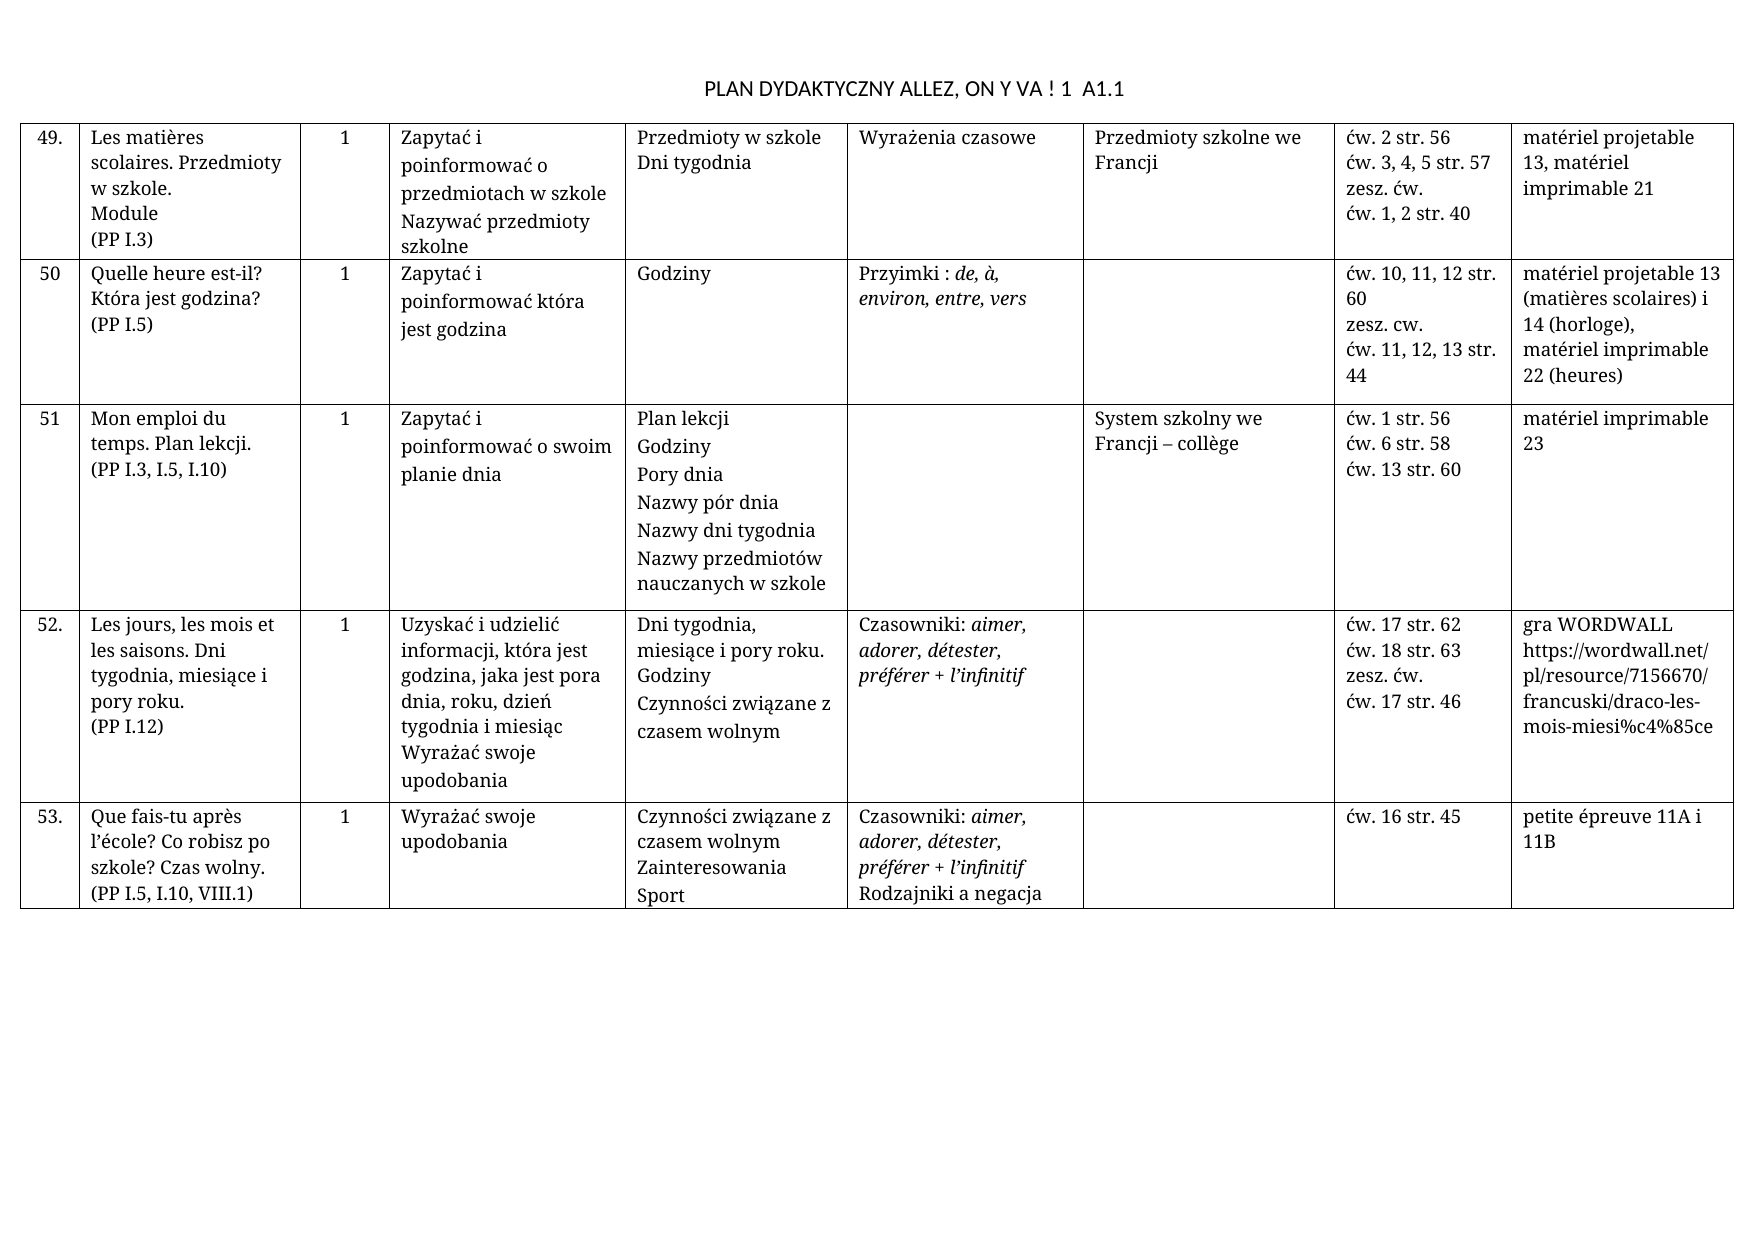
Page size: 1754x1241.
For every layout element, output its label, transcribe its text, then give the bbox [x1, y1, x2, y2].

table_cell Quelle heure est-il? Która jest godzina? (PP I.5) [80, 260, 300, 404]
table_cell 1 [301, 260, 389, 404]
table_cell petite épreuve 11A i 11B [1512, 803, 1733, 908]
table_cell matériel projetable 13, matériel imprimable 21 [1512, 124, 1733, 259]
table_cell Les matières scolaires. Przedmioty w szkole. Module (PP I.3) [80, 124, 300, 259]
table_cell System szkolny we Francji – collège [1084, 405, 1334, 610]
table_cell 1 [301, 803, 389, 908]
table_cell ćw. 16 str. 45 [1335, 803, 1511, 908]
table_cell 1 [301, 611, 389, 802]
table_cell [1084, 611, 1334, 802]
table_cell ćw. 1 str. 56 ćw. 6 str. 58 ćw. 13 str. 60 [1335, 405, 1511, 610]
table_cell 51 [21, 405, 79, 610]
table_cell matériel projetable 13 (matières scolaires) i 14 (horloge), matériel imprimable 22 (heures) [1512, 260, 1733, 404]
table_cell ćw. 10, 11, 12 str. 60 zesz. cw. ćw. 11, 12, 13 str. 44 [1335, 260, 1511, 404]
table_cell Czasowniki: aimer, adorer, détester, préférer + l’infinitif [848, 611, 1083, 802]
table_cell Plan lekcji Godziny Pory dnia Nazwy pór dnia Nazwy dni tygodnia Nazwy przedmiotów nauczanych w szkole [626, 405, 847, 610]
table_cell 52. [21, 611, 79, 802]
table_cell ćw. 17 str. 62 ćw. 18 str. 63 zesz. ćw. ćw. 17 str. 46 [1335, 611, 1511, 802]
table_cell Zapytać i poinformować o swoim planie dnia [390, 405, 625, 610]
table_cell Zapytać i poinformować która jest godzina [390, 260, 625, 404]
table_cell Wyrażać swoje upodobania [390, 803, 625, 908]
table_cell Przedmioty w szkole Dni tygodnia [626, 124, 847, 259]
table_cell Mon emploi du temps. Plan lekcji. (PP I.3, I.5, I.10) [80, 405, 300, 610]
table_cell 49. [21, 124, 79, 259]
table_cell Wyrażenia czasowe [848, 124, 1083, 259]
table_cell Que fais-tu après l’école? Co robisz po szkole? Czas wolny. (PP I.5, I.10, VIII.1) [80, 803, 300, 908]
table_cell Uzyskać i udzielić informacji, która jest godzina, jaka jest pora dnia, roku, dzień tygodnia i miesiąc Wyrażać swoje upodobania [390, 611, 625, 802]
table_cell 1 [301, 124, 389, 259]
table_cell [1084, 803, 1334, 908]
table_cell Godziny [626, 260, 847, 404]
table_cell Zapytać i poinformować o przedmiotach w szkole Nazywać przedmioty szkolne [390, 124, 625, 259]
table_cell matériel imprimable 23 [1512, 405, 1733, 610]
table_cell Czynności związane z czasem wolnym Zainteresowania Sport [626, 803, 847, 908]
table_cell [848, 405, 1083, 610]
table_cell 53. [21, 803, 79, 908]
table_cell gra WORDWALL https://wordwall.net/pl/resource/7156670/francuski/draco-les-mois-miesi%c4%85ce [1512, 611, 1733, 802]
table_cell [1084, 260, 1334, 404]
table_cell Przyimki : de, à, environ, entre, vers [848, 260, 1083, 404]
table_cell Przedmioty szkolne we Francji [1084, 124, 1334, 259]
table_cell Dni tygodnia, miesiące i pory roku. Godziny Czynności związane z czasem wolnym [626, 611, 847, 802]
table_cell ćw. 2 str. 56 ćw. 3, 4, 5 str. 57 zesz. ćw. ćw. 1, 2 str. 40 [1335, 124, 1511, 259]
table_cell 1 [301, 405, 389, 610]
table_cell 50 [21, 260, 79, 404]
table_cell Les jours, les mois et les saisons. Dni tygodnia, miesiące i pory roku. (PP I.12) [80, 611, 300, 802]
table_cell Czasowniki: aimer, adorer, détester, préférer + l’infinitif Rodzajniki a negacja [848, 803, 1083, 908]
